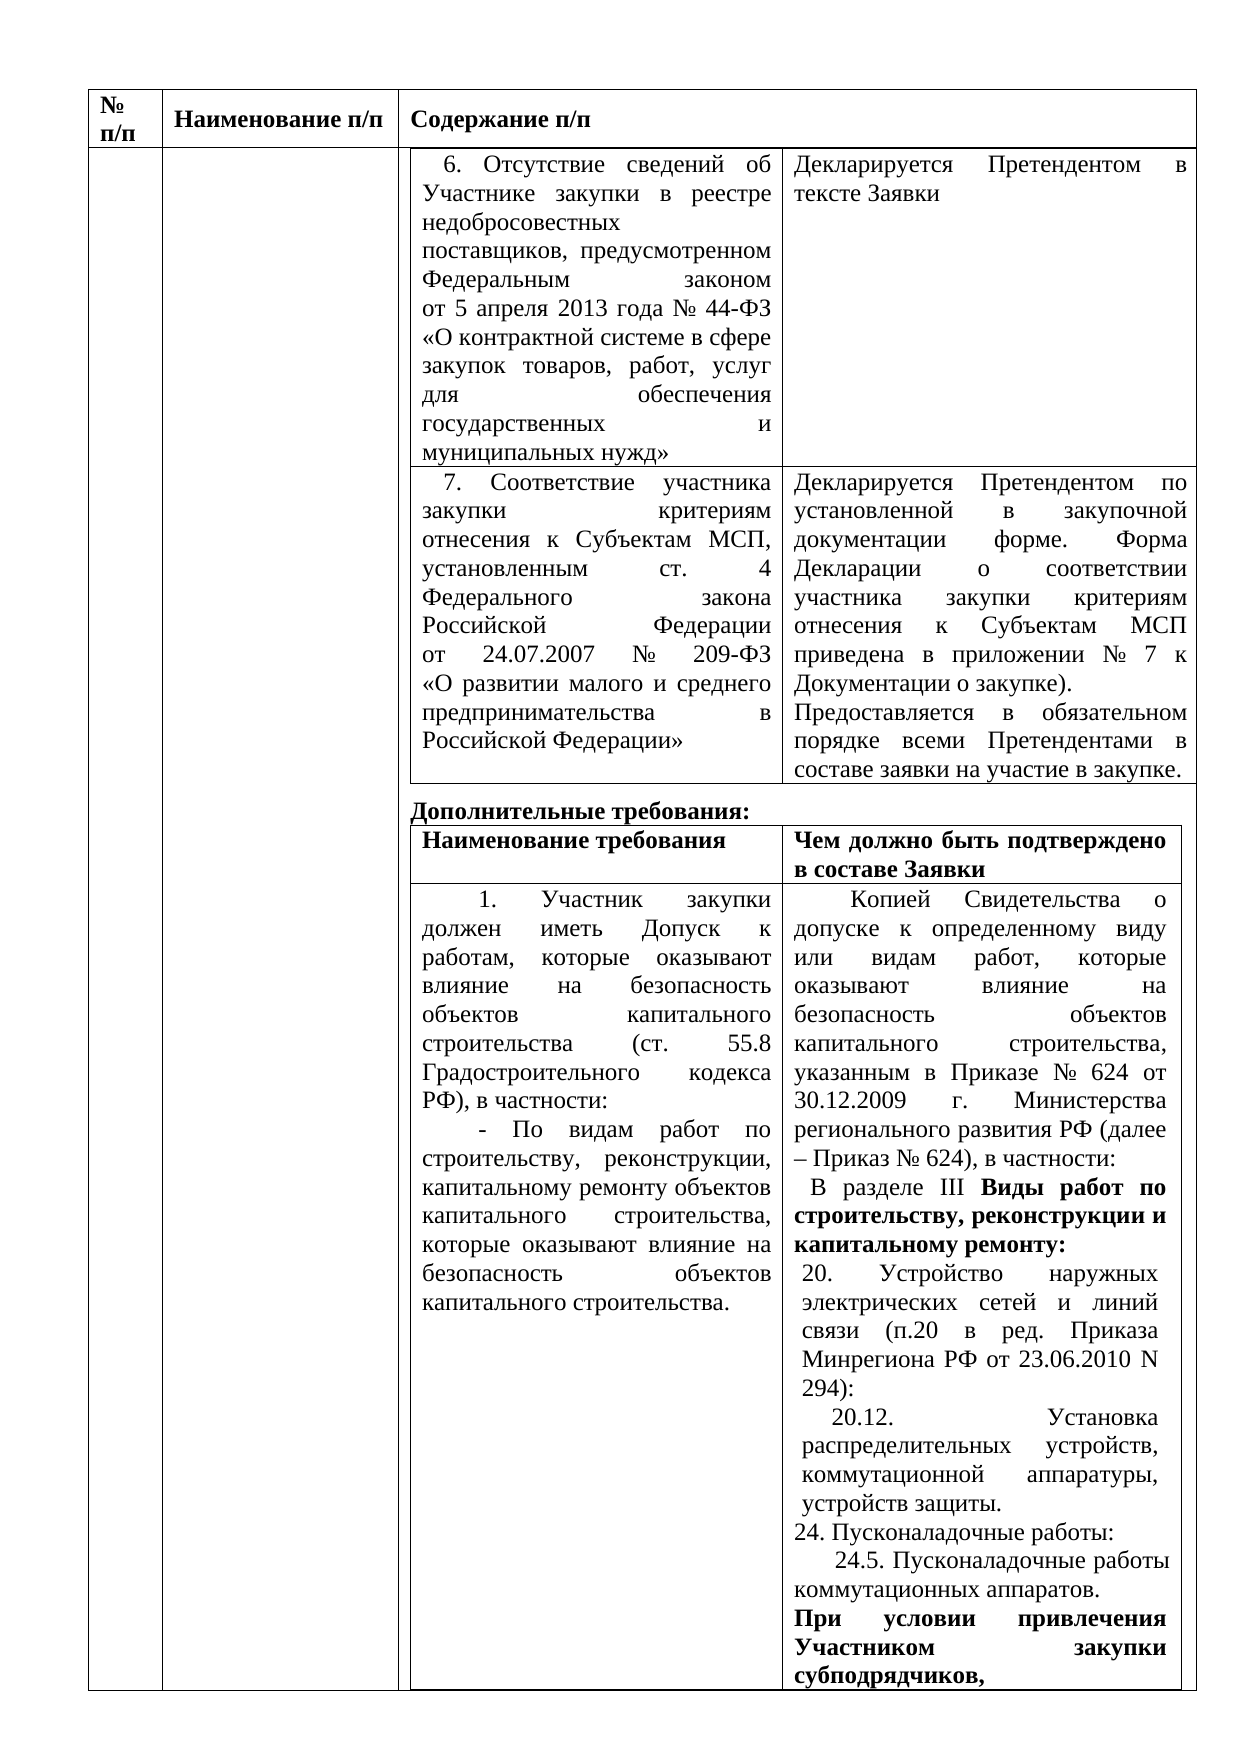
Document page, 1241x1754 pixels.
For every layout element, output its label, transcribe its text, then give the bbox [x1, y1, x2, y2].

table_header Содержание п/п [399, 90, 1196, 147]
table_cell Общие требования: Дополнительные требования: [399, 148, 1196, 1690]
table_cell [163, 148, 398, 1690]
table_cell [89, 148, 162, 1690]
table_header № п/п [89, 90, 162, 147]
table_header Наименование п/п [163, 90, 398, 147]
